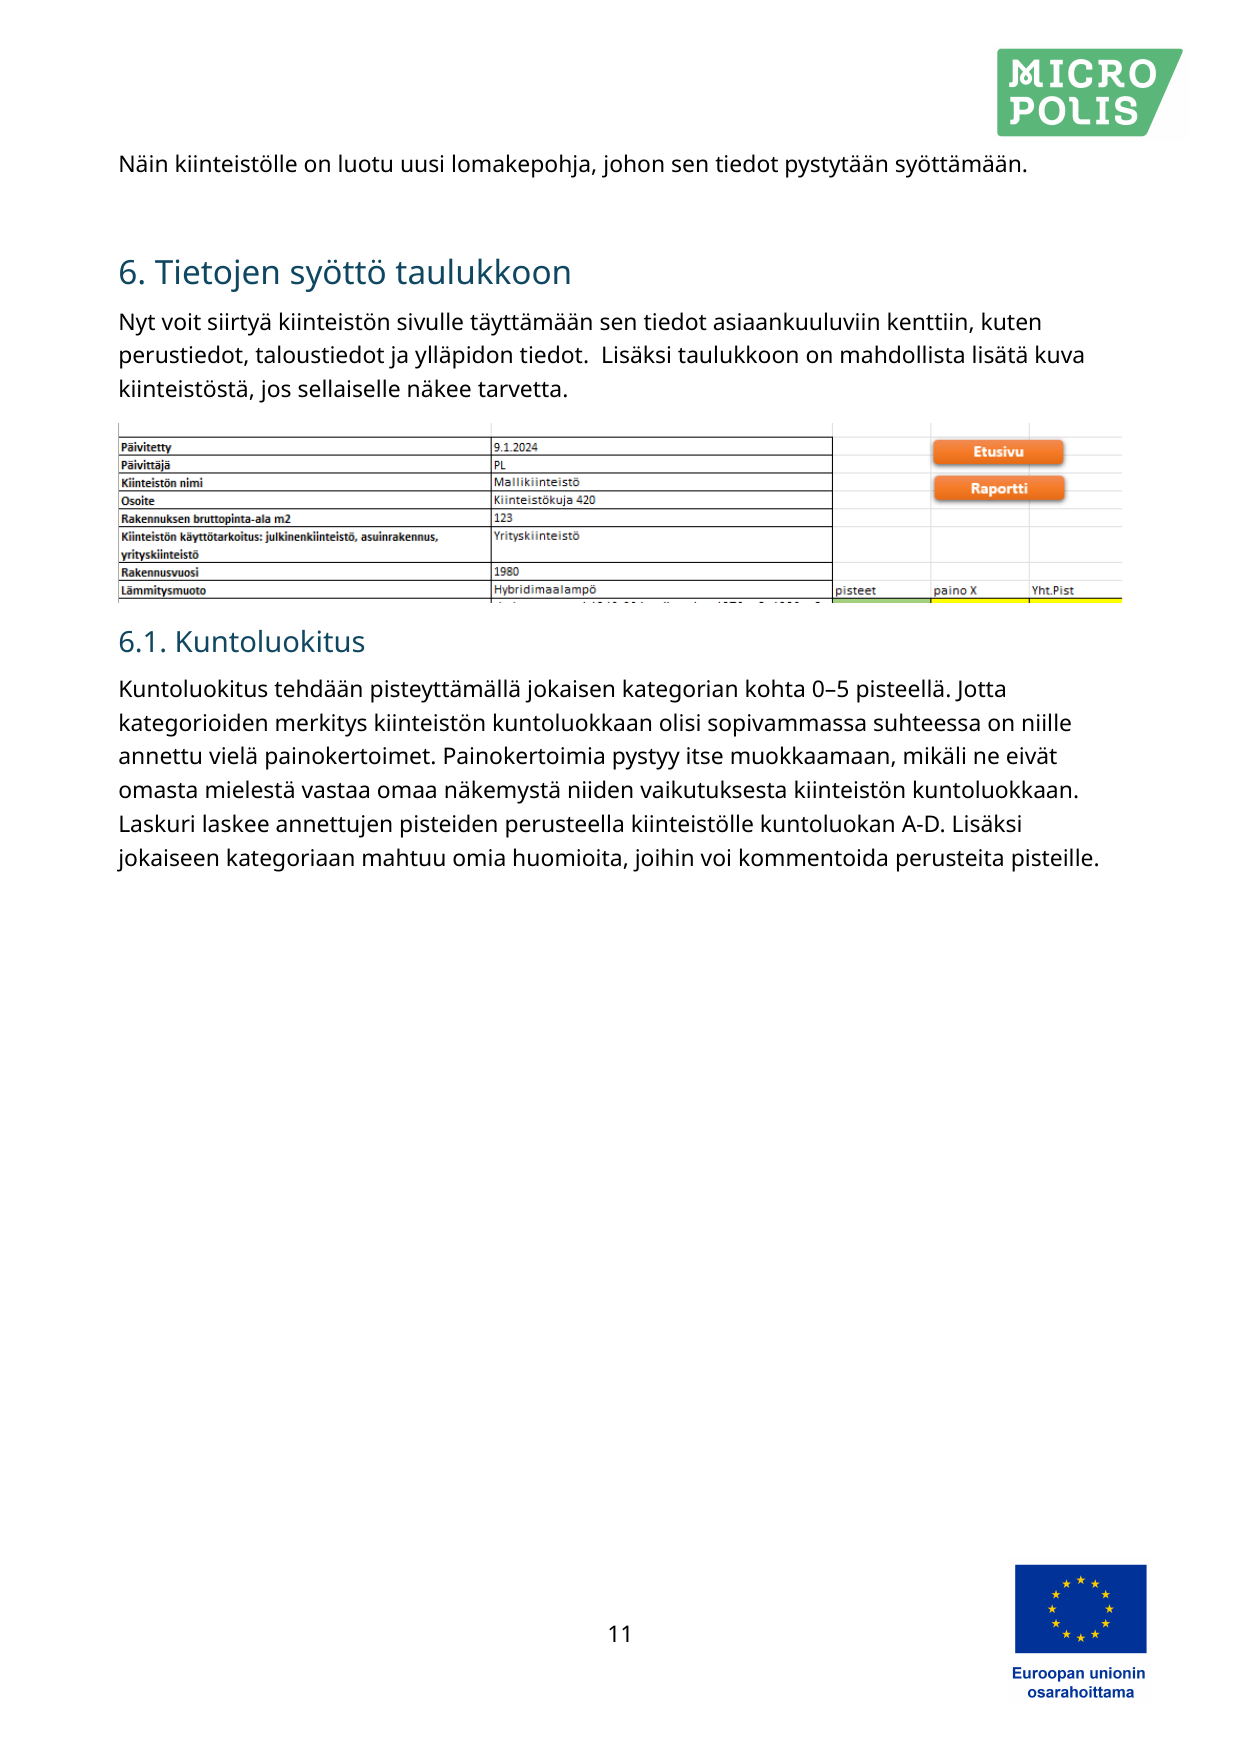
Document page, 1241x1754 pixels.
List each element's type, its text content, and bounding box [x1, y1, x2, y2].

text Nyt voit siirtyä kiinteistön sivulle täyttämään sen tiedot asiaankuuluviin kenttiin, kuten perustiedot, taloustiedot ja ylläpidon tiedot. Lisäksi taulukkoon on mahdollista lisätä kuva kiinteistöstä, jos sellaiselle näkee tarvetta. [118, 306, 1122, 404]
text Näin kiinteistölle on luotu uusi lomakepohja, johon sen tiedot pystytään syöttämään. [118, 148, 1122, 179]
picture [991, 43, 1189, 142]
subtitle 6.1. Kuntoluokitus [118, 622, 1122, 661]
text Kuntoluokitus tehdään pisteyttämällä jokaisen kategorian kohta 0–5 pisteellä. Jotta kategorioiden merkitys kiinteistön kuntoluokkaan olisi sopivammassa suhteessa on niille annettu vielä painokertoimet. Painokertoimia pystyy itse muokkaamaan, mikäli ne eivät omasta mielestä vastaa omaa näkemystä niiden vaikutuksesta kiinteistön kuntoluokkaan. Laskuri laskee annettujen pisteiden perusteella kiinteistölle kuntoluokan A-D. Lisäksi jokaiseen kategoriaan mahtuu omia huomioita, joihin voi kommentoida perusteita pisteille. [118, 673, 1122, 873]
picture [118, 423, 1123, 603]
subtitle 6. Tietojen syöttö taulukkoon [118, 248, 1122, 294]
